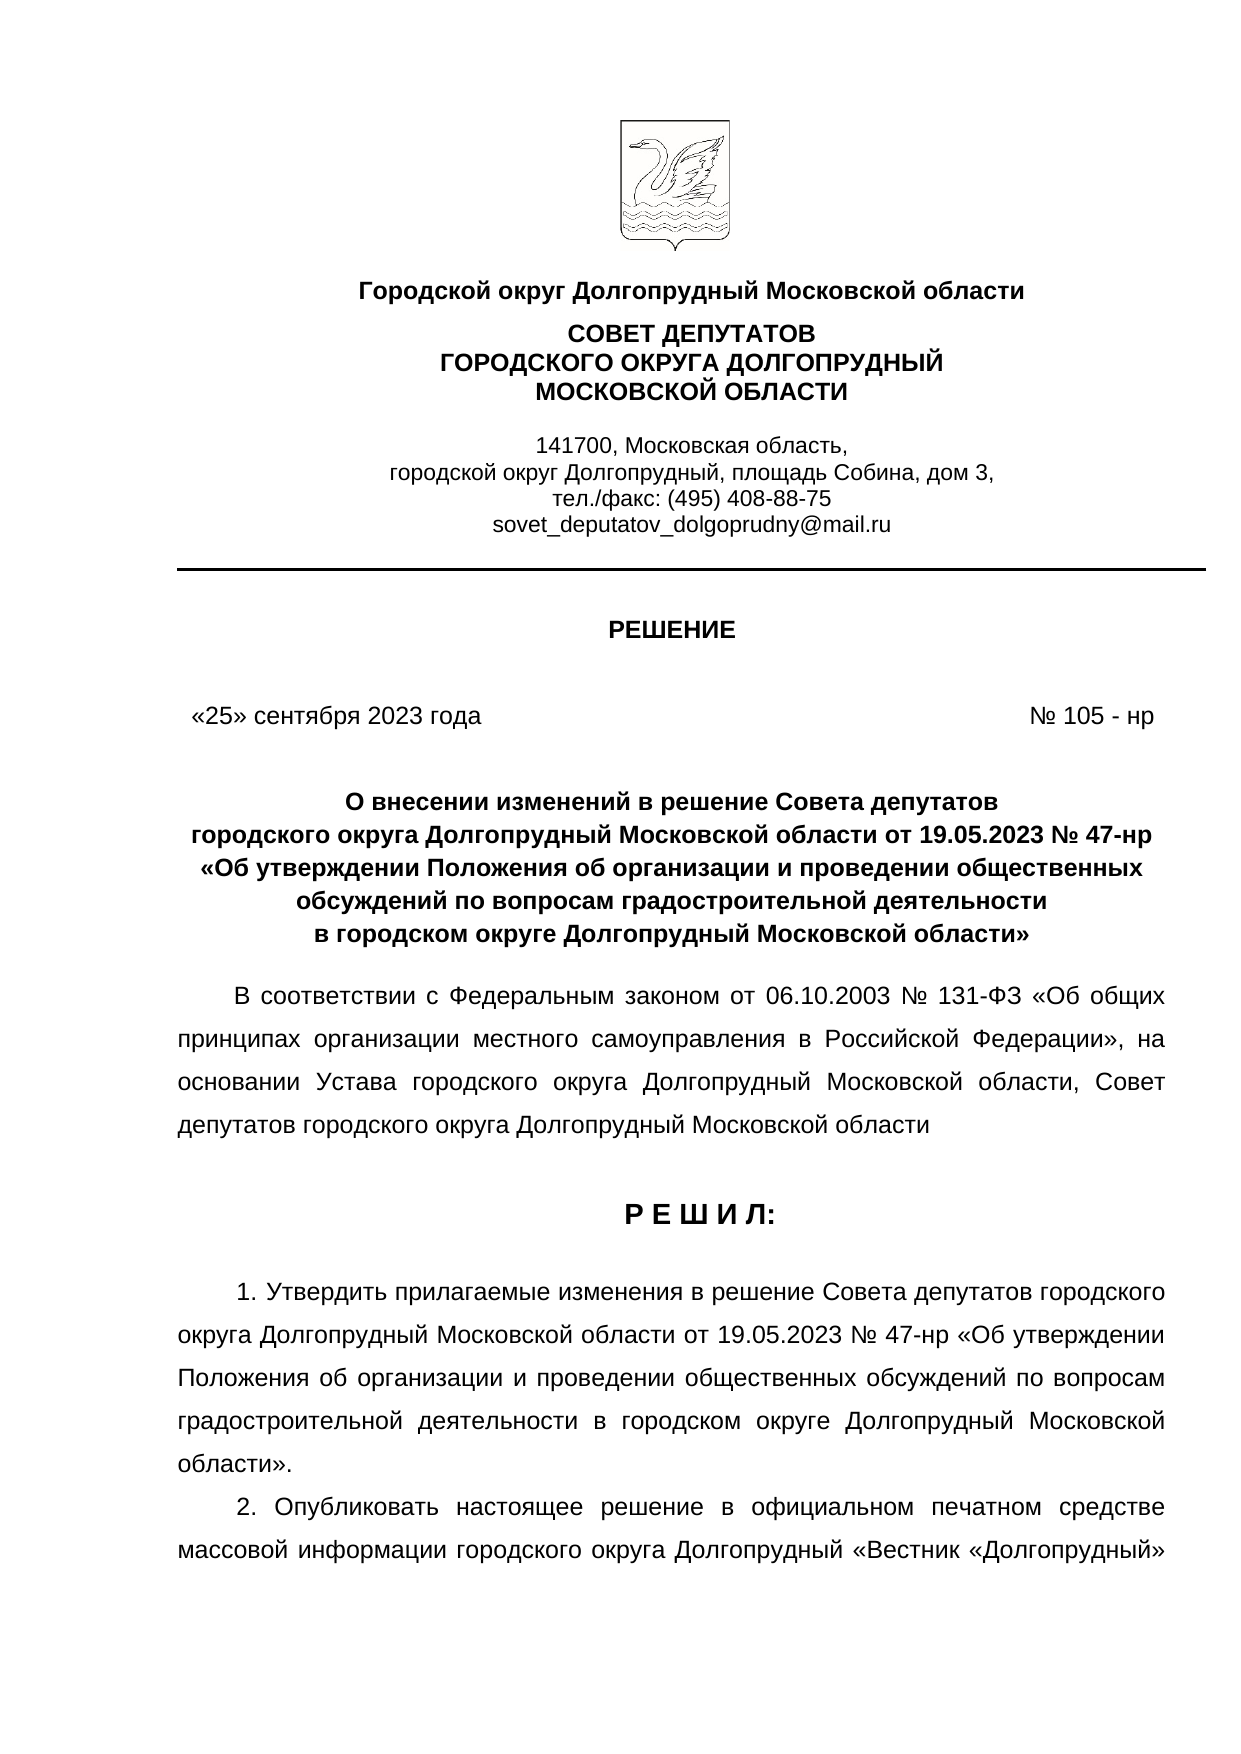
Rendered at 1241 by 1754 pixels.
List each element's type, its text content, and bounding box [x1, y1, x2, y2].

text МОСКОВСКОЙ ОБЛАСТИ [177, 377, 1206, 406]
text В соответствии с Федеральным законом от 06.10.2003 № 131-ФЗ «Об общих принципах организации местного самоуправления в Российской Федерации», на основании Устава городского округа Долгопрудный Московской области, Совет депутатов городского округа Долгопрудный Московской области [177, 981, 1167, 1139]
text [177, 1492, 1167, 1564]
text в городском округе Долгопрудный Московской области» [177, 919, 1167, 948]
text РЕШЕНИЕ [177, 614, 1167, 643]
picture [620, 120, 730, 251]
text городского округа Долгопрудный Московской области от 19.05.2023 № 47-нр «Об утверждении Положения об организации и проведении общественных обсуждений по вопросам градостроительной деятельности [177, 820, 1167, 915]
text sovet_deputatov_dolgoprudny@mail.ru [177, 511, 1206, 537]
text 141700, Московская область, [177, 432, 1206, 458]
text тел./факс: (495) 408-88-75 [177, 485, 1206, 511]
text СОВЕТ ДЕПУТАТОВ [177, 319, 1206, 348]
text городской округ Долгопрудный, площадь Собина, дом 3, [177, 458, 1206, 485]
text Городской округ Долгопрудный Московской области [177, 276, 1206, 305]
text Р Е Ш И Л: [177, 1197, 1167, 1231]
text ГОРОДСКОГО ОКРУГА ДОЛГОПРУДНЫЙ [177, 348, 1206, 377]
text О внесении изменений в решение Совета депутатов [177, 787, 1167, 816]
text «25» сентября 2023 года № 105 - нр [177, 701, 1167, 729]
list Утвердить прилагаемые изменения в решение Совета депутатов городского округа Долгопрудный Московской области от 19.05.2023 № 47-нр «Об утверждении Положения об организации и проведении общественных обсуждений по вопросам градостроительной деятельности в городском округе Долгопрудный Московской области». [177, 1276, 1167, 1478]
